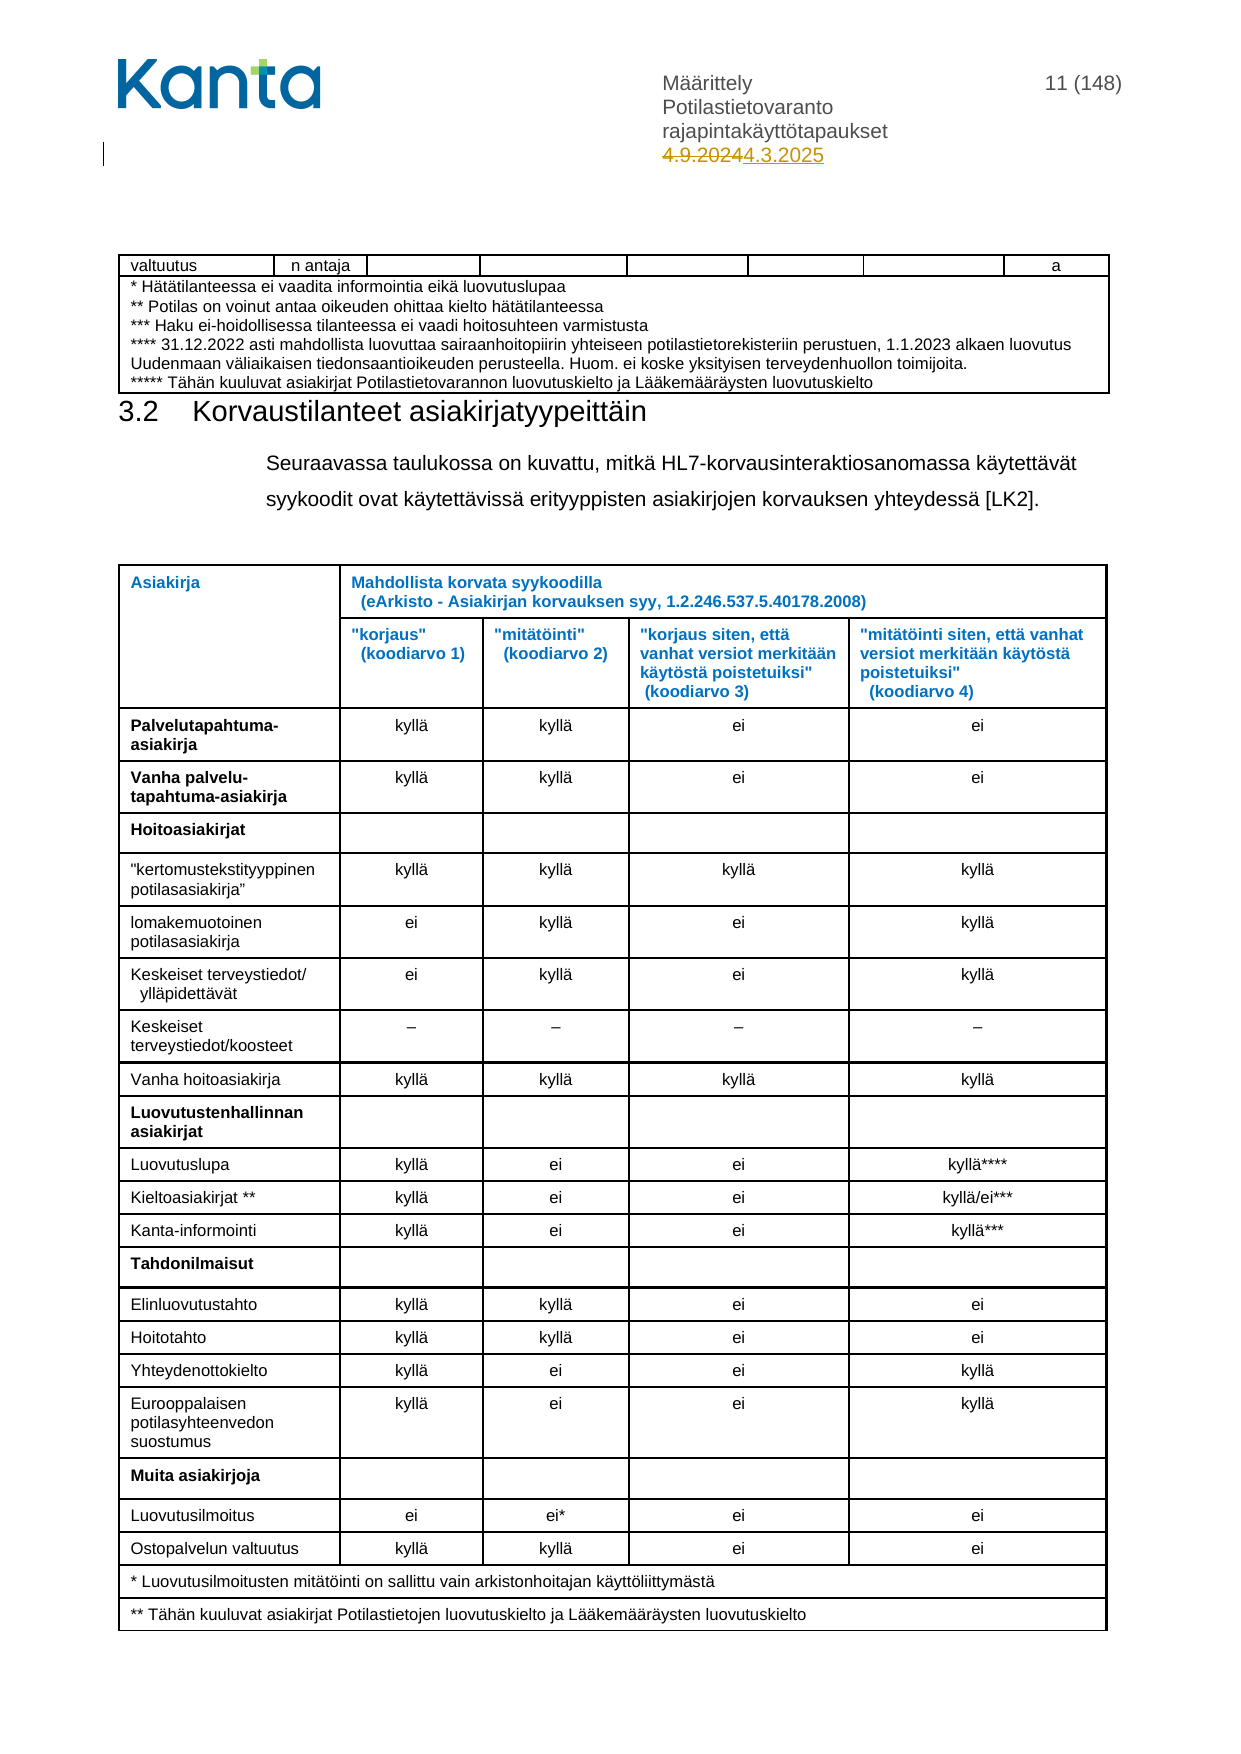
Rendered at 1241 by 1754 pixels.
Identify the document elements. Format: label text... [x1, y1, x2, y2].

table_cell kyllä [341, 1322, 482, 1353]
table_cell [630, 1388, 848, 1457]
table_cell versioimalla [1005, 256, 1108, 275]
table_cell ei [850, 709, 1105, 759]
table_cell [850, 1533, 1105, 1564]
table_cell – [481, 256, 626, 275]
table_cell – [341, 1011, 482, 1061]
table_cell ei [341, 907, 482, 957]
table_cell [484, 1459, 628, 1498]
table_cell [341, 814, 482, 852]
table_cell "korjaus" (koodiarvo 1) [341, 619, 482, 707]
table_cell kyllä [484, 762, 628, 812]
table_cell ei [850, 1322, 1105, 1353]
table_cell ei [341, 959, 482, 1009]
table_cell kyllä [341, 1289, 482, 1319]
table_cell ei [630, 1289, 848, 1319]
table_cell kyllä [850, 907, 1105, 957]
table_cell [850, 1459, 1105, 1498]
table_cell [484, 814, 628, 852]
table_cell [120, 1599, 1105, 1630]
table_cell kyllä*** [850, 1215, 1105, 1246]
subtitle Korvaustilanteet asiakirjatyypeittäin [118, 394, 1107, 428]
table_cell kyllä [484, 959, 628, 1009]
table_cell ei [630, 907, 848, 957]
table_cell ei [864, 256, 1003, 275]
table_cell Keskeiset terveystiedot/ ylläpidettävät [120, 959, 339, 1009]
table_cell kyllä [341, 1355, 482, 1386]
table_cell [630, 1248, 848, 1286]
table_cell ei [630, 709, 848, 759]
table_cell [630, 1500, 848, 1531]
table_cell ei [850, 1289, 1105, 1319]
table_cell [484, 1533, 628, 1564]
table_cell kyllä [484, 1322, 628, 1353]
table_cell Yhteydenottokielto [120, 1355, 339, 1386]
table_cell Hoitotahto [120, 1322, 339, 1353]
table_cell Tahdonilmaisut [120, 1248, 339, 1286]
table_cell [630, 1097, 848, 1147]
table_cell [630, 814, 848, 852]
table_cell kyllä [341, 1215, 482, 1246]
picture [118, 59, 321, 109]
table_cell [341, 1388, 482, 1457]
table_cell kyllä [484, 854, 628, 904]
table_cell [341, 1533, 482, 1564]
table_cell kyllä [484, 907, 628, 957]
table_cell ei [484, 1215, 628, 1246]
table_cell kyllä [341, 854, 482, 904]
table_cell [341, 1248, 482, 1286]
table_cell [850, 1097, 1105, 1147]
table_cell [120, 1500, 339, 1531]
table_cell – [628, 256, 747, 275]
table_cell Keskeiset terveystiedot/koosteet [120, 1011, 339, 1061]
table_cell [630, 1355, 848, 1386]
table_cell ei [630, 762, 848, 812]
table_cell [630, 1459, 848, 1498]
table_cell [120, 256, 273, 275]
table_cell kyllä [850, 854, 1105, 904]
table_cell Palvelutapahtuma-asiakirja [120, 709, 339, 759]
table_cell kyllä [484, 709, 628, 759]
table_cell lomakemuotoinen potilasasiakirja [120, 907, 339, 957]
table_cell – [749, 256, 863, 275]
table_cell ei [484, 1182, 628, 1213]
table_cell kyllä [341, 1182, 482, 1213]
table_cell Elinluovutustahto [120, 1289, 339, 1319]
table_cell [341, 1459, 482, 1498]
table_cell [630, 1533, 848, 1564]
table_cell [341, 1097, 482, 1147]
table_cell – [630, 1011, 848, 1061]
table_cell – [850, 1011, 1105, 1061]
table_cell "kertomustekstityyppinen potilasasiakirja” [120, 854, 339, 904]
table_cell Hoitoasiakirjat [120, 814, 339, 852]
table_cell ei [630, 1322, 848, 1353]
table_header Mahdollista korvata syykoodilla (eArkisto - Asiakirjan korvauksen syy, 1.2.246.537.5.40178.2008) [341, 566, 1105, 617]
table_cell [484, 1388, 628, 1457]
table_cell ei [850, 762, 1105, 812]
text Seuraavassa taulukossa on kuvattu, mitkä HL7-korvausinteraktiosanomassa käytettävät syykoodit ovat käytettävissä erityyppisten asiakirjojen korvauksen yhteydessä [LK2]. [266, 451, 1107, 511]
table_cell kyllä [630, 854, 848, 904]
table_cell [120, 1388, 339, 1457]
table_cell Luovutuslupa [120, 1149, 339, 1180]
table_cell Kanta-informointi [120, 1215, 339, 1246]
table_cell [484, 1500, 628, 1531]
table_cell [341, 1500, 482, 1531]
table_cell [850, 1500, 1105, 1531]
table_cell kyllä/ei*** [850, 1182, 1105, 1213]
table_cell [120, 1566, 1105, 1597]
table_cell kyllä [341, 709, 482, 759]
table_cell ei [484, 1149, 628, 1180]
table_cell kyllä [630, 1064, 848, 1094]
table_cell kyllä**** [850, 1149, 1105, 1180]
table_cell kyllä [484, 1289, 628, 1319]
table_cell [850, 814, 1105, 852]
table_cell Vanha palvelu-tapahtuma-asiakirja [120, 762, 339, 812]
table_cell Kieltoasiakirjat ** [120, 1182, 339, 1213]
table_cell ei [630, 1182, 848, 1213]
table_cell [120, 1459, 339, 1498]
table_cell * Hätätilanteessa ei vaadita informointia eikä luovutuslupaa ** Potilas on voinut antaa oikeuden ohittaa kielto hätätilanteessa *** Haku ei-hoidollisessa tilanteessa ei vaadi hoitosuhteen varmistusta **** 31.12.2022 asti mahdollista luovuttaa sairaanhoitopiirin yhteiseen potilastietorekisteriin perustuen, 1.1.2023 alkaen luovutus Uudenmaan väliaikaisen tiedonsaantioikeuden perusteella. Huom. ei koske yksityisen terveydenhuollon toimijoita. ***** Tähän kuuluvat asiakirjat Potilastietovarannon luovutuskielto ja Lääkemääräysten luovutuskielto [120, 277, 1108, 392]
table_cell – [484, 1011, 628, 1061]
table_cell ei [630, 1215, 848, 1246]
table_cell kyllä [341, 1149, 482, 1180]
table_cell "mitätöinti" (koodiarvo 2) [484, 619, 628, 707]
table_cell ei [630, 959, 848, 1009]
table_cell ei [630, 1149, 848, 1180]
table_cell Vanha hoitoasiakirja [120, 1064, 339, 1094]
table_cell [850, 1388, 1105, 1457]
table_cell "korjaus siten, että vanhat versiot merkitään käytöstä poistetuiksi" (koodiarvo 3) [630, 619, 848, 707]
table_cell [484, 1248, 628, 1286]
table_cell [484, 1097, 628, 1147]
table_cell kyllä [850, 959, 1105, 1009]
table_cell kyllä [341, 1064, 482, 1094]
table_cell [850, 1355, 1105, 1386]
table_cell palvelujen antaja [275, 256, 366, 275]
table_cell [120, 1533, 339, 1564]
table_header Asiakirja [120, 566, 339, 707]
table_cell kyllä [850, 1064, 1105, 1094]
table_cell Luovutustenhallinnan asiakirjat [120, 1097, 339, 1147]
table_cell "mitätöinti siten, että vanhat versiot merkitään käytöstä poistetuiksi" (koodiarvo 4) [850, 619, 1105, 707]
table_cell kyllä [484, 1064, 628, 1094]
table_cell ei [368, 256, 479, 275]
table_cell [850, 1248, 1105, 1286]
table_cell ei [484, 1355, 628, 1386]
table_cell kyllä [341, 762, 482, 812]
